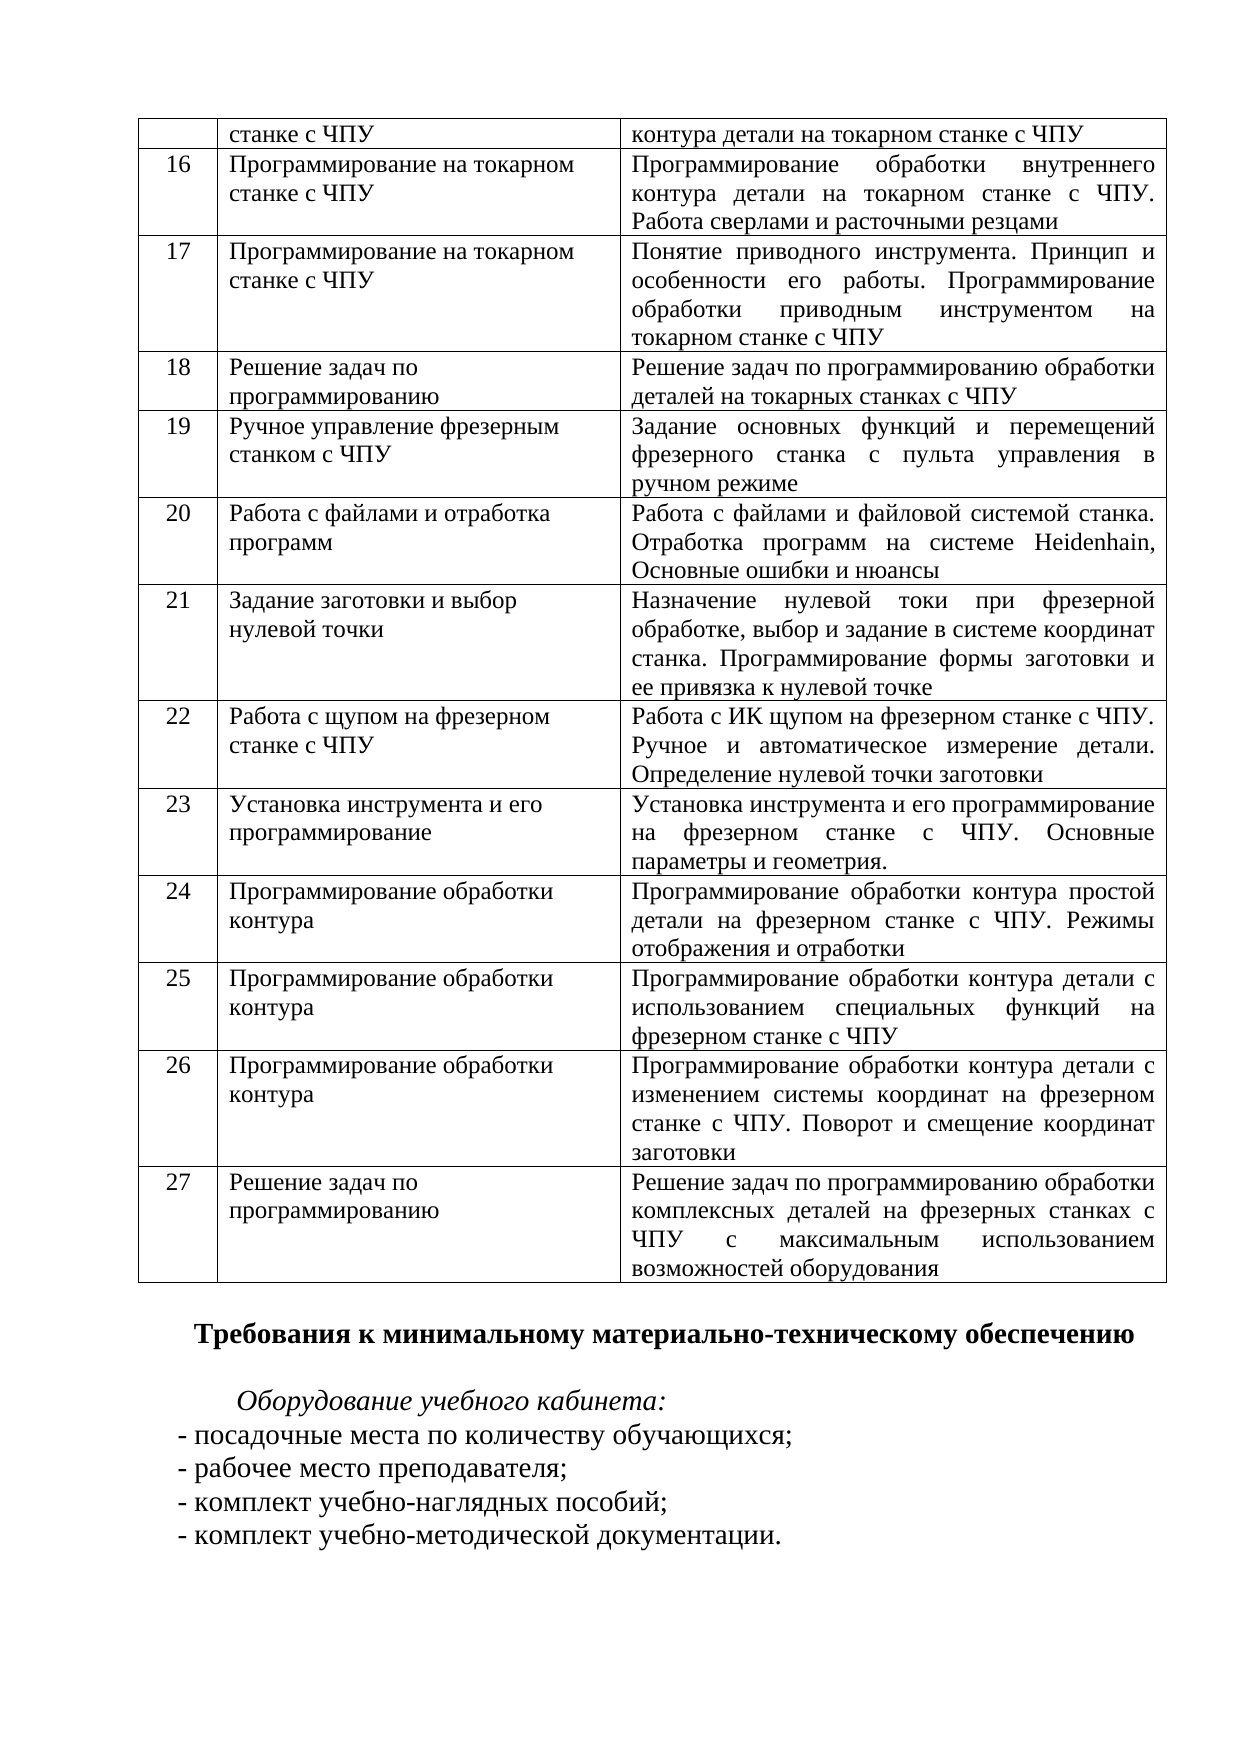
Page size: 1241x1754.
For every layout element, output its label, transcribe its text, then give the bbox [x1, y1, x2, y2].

table_cell Работа с файлами и файловой системой станка. Отработка программ на системе Heidenhain, Основные ошибки и нюансы [621, 498, 1166, 584]
table_cell 22 [139, 701, 217, 788]
table_cell Решение задач по программированию обработки деталей на токарных станках с ЧПУ [621, 352, 1166, 410]
table_cell Программирование на токарном станке с ЧПУ [218, 236, 620, 351]
table_cell Установка инструмента и его программирование [218, 789, 620, 875]
table_cell 16 [139, 149, 217, 235]
table_cell Задание заготовки и выбор нулевой точки [218, 585, 620, 700]
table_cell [218, 149, 620, 235]
table_cell Программирование обработки контура детали с изменением системы координат на фрезерном станке с ЧПУ. Поворот и смещение координат заготовки [621, 1051, 1166, 1166]
table_cell 20 [139, 498, 217, 584]
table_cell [218, 119, 620, 148]
table_cell Назначение нулевой токи при фрезерной обработке, выбор и задание в системе координат станка. Программирование формы заготовки и ее привязка к нулевой точке [621, 585, 1166, 700]
table_cell 23 [139, 789, 217, 875]
text - посадочные места по количеству обучающихся; [177, 1417, 1152, 1450]
text - комплект учебно-наглядных пособий; [177, 1484, 1152, 1517]
table_cell Решение задач по программированию обработки комплексных деталей на фрезерных станках с ЧПУ с максимальным использованием возможностей оборудования [621, 1167, 1166, 1282]
text Оборудование учебного кабинета: [177, 1383, 1152, 1417]
text - рабочее место преподавателя; [177, 1450, 1152, 1484]
table_cell Задание основных функций и перемещений фрезерного станка с пульта управления в ручном режиме [621, 411, 1166, 497]
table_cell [621, 119, 1166, 148]
table_cell 19 [139, 411, 217, 497]
table_cell Решение задач по программированию [218, 352, 620, 410]
table_cell Понятие приводного инструмента. Принцип и особенности его работы. Программирование обработки приводным инструментом на токарном станке с ЧПУ [621, 236, 1166, 351]
text - комплект учебно-методической документации. [177, 1517, 1152, 1551]
table_cell 26 [139, 1051, 217, 1166]
table_cell Решение задач по программированию [218, 1167, 620, 1282]
table_cell Работа с ИК щупом на фрезерном станке с ЧПУ. Ручное и автоматическое измерение детали. Определение нулевой точки заготовки [621, 701, 1166, 788]
table_cell 15 [139, 119, 217, 148]
table_cell Ручное управление фрезерным станком с ЧПУ [218, 411, 620, 497]
table_cell 17 [139, 236, 217, 351]
table_cell 21 [139, 585, 217, 700]
table_cell Программирование обработки внутреннего контура детали на токарном станке с ЧПУ. Работа сверлами и расточными резцами [621, 149, 1166, 235]
table_cell Программирование обработки контура [218, 963, 620, 1049]
table_cell 24 [139, 876, 217, 962]
table_cell Программирование обработки контура простой детали на фрезерном станке с ЧПУ. Режимы отображения и отработки [621, 876, 1166, 962]
table_cell Программирование обработки контура [218, 1051, 620, 1166]
table_cell Установка инструмента и его программирование на фрезерном станке с ЧПУ. Основные параметры и геометрия. [621, 789, 1166, 875]
table_cell Программирование обработки контура [218, 876, 620, 962]
table_cell 27 [139, 1167, 217, 1282]
text Требования к минимальному материально-техническому обеспечению [177, 1316, 1152, 1350]
table_cell Программирование обработки контура детали с использованием специальных функций на фрезерном станке с ЧПУ [621, 963, 1166, 1049]
table_cell Работа с щупом на фрезерном станке с ЧПУ [218, 701, 620, 788]
table_cell Работа с файлами и отработка программ [218, 498, 620, 584]
table_cell 18 [139, 352, 217, 410]
table_cell 25 [139, 963, 217, 1049]
